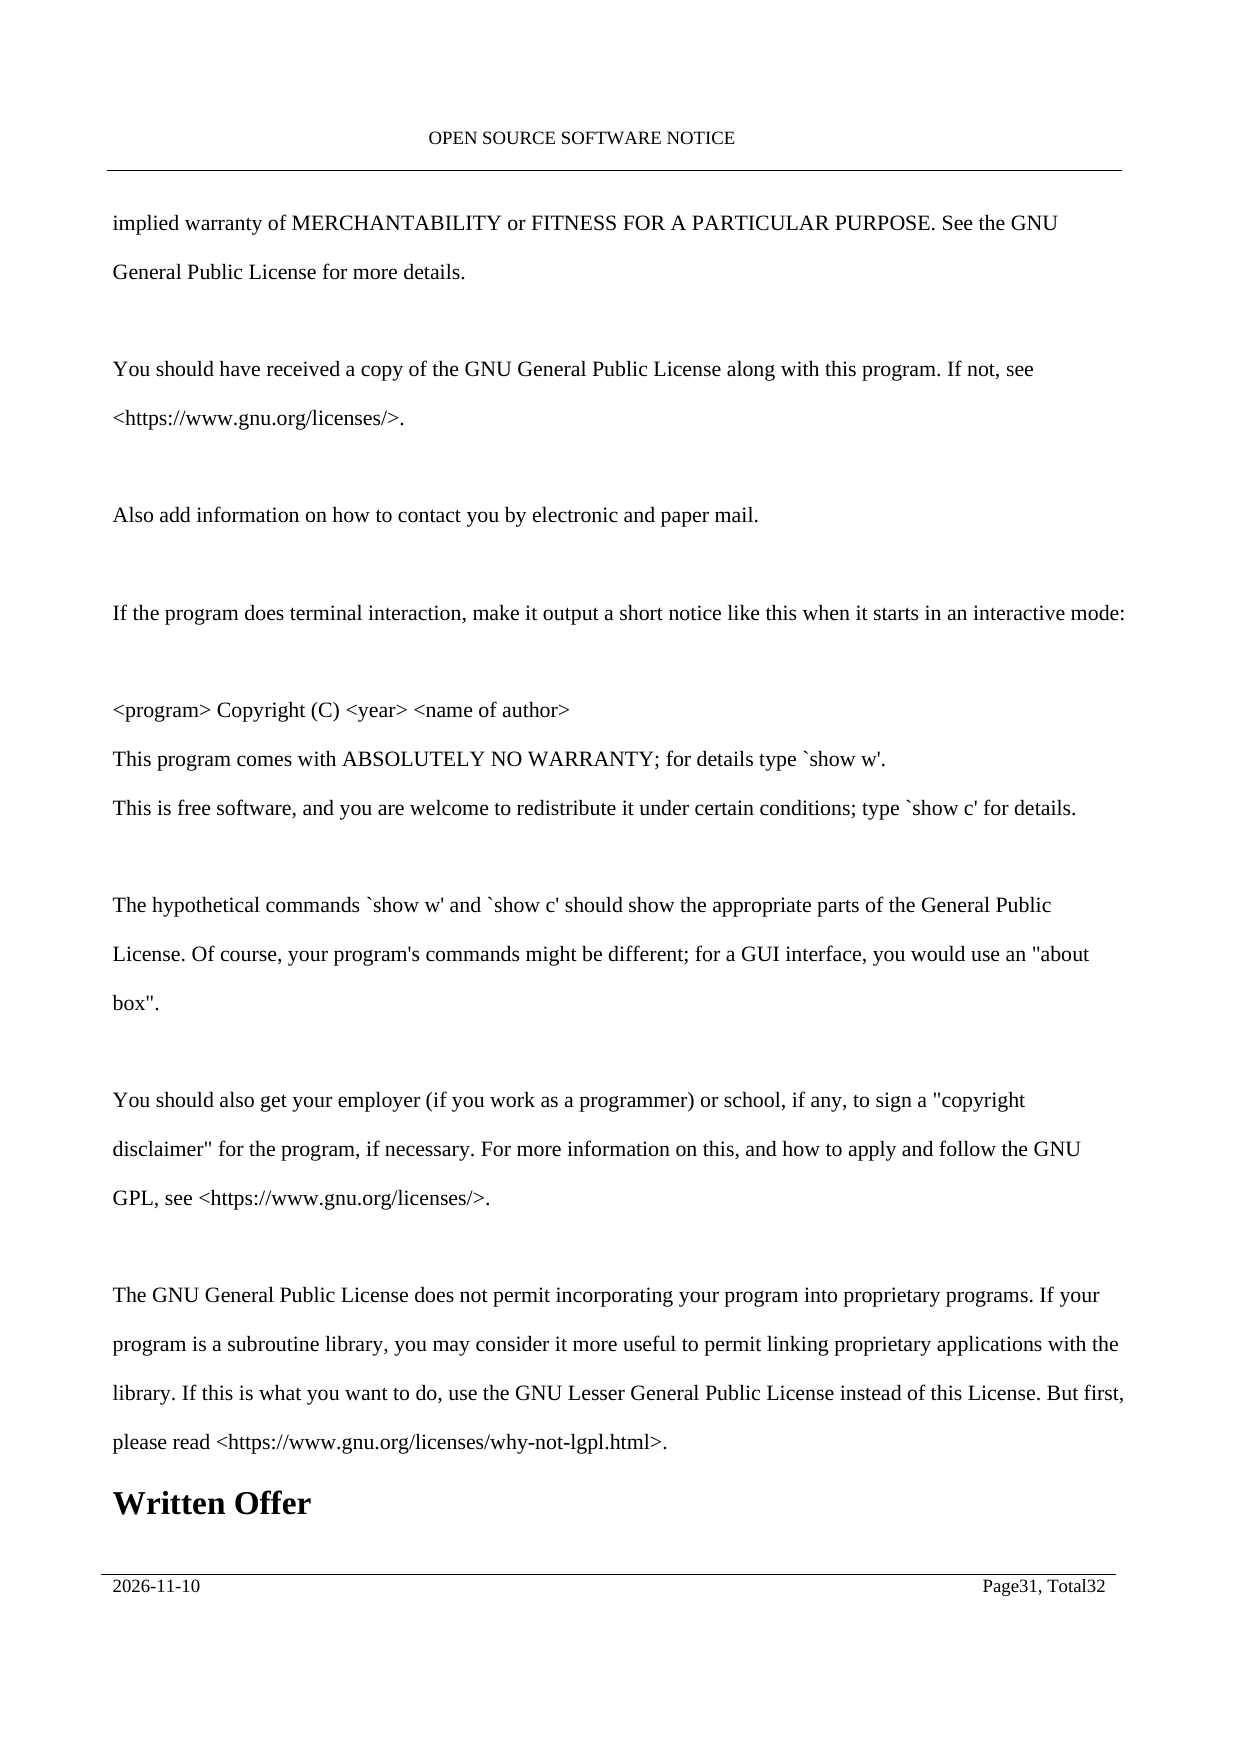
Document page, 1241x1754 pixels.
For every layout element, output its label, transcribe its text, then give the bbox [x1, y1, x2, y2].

text Written Offer [112, 1470, 1128, 1535]
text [112, 206, 1128, 1458]
